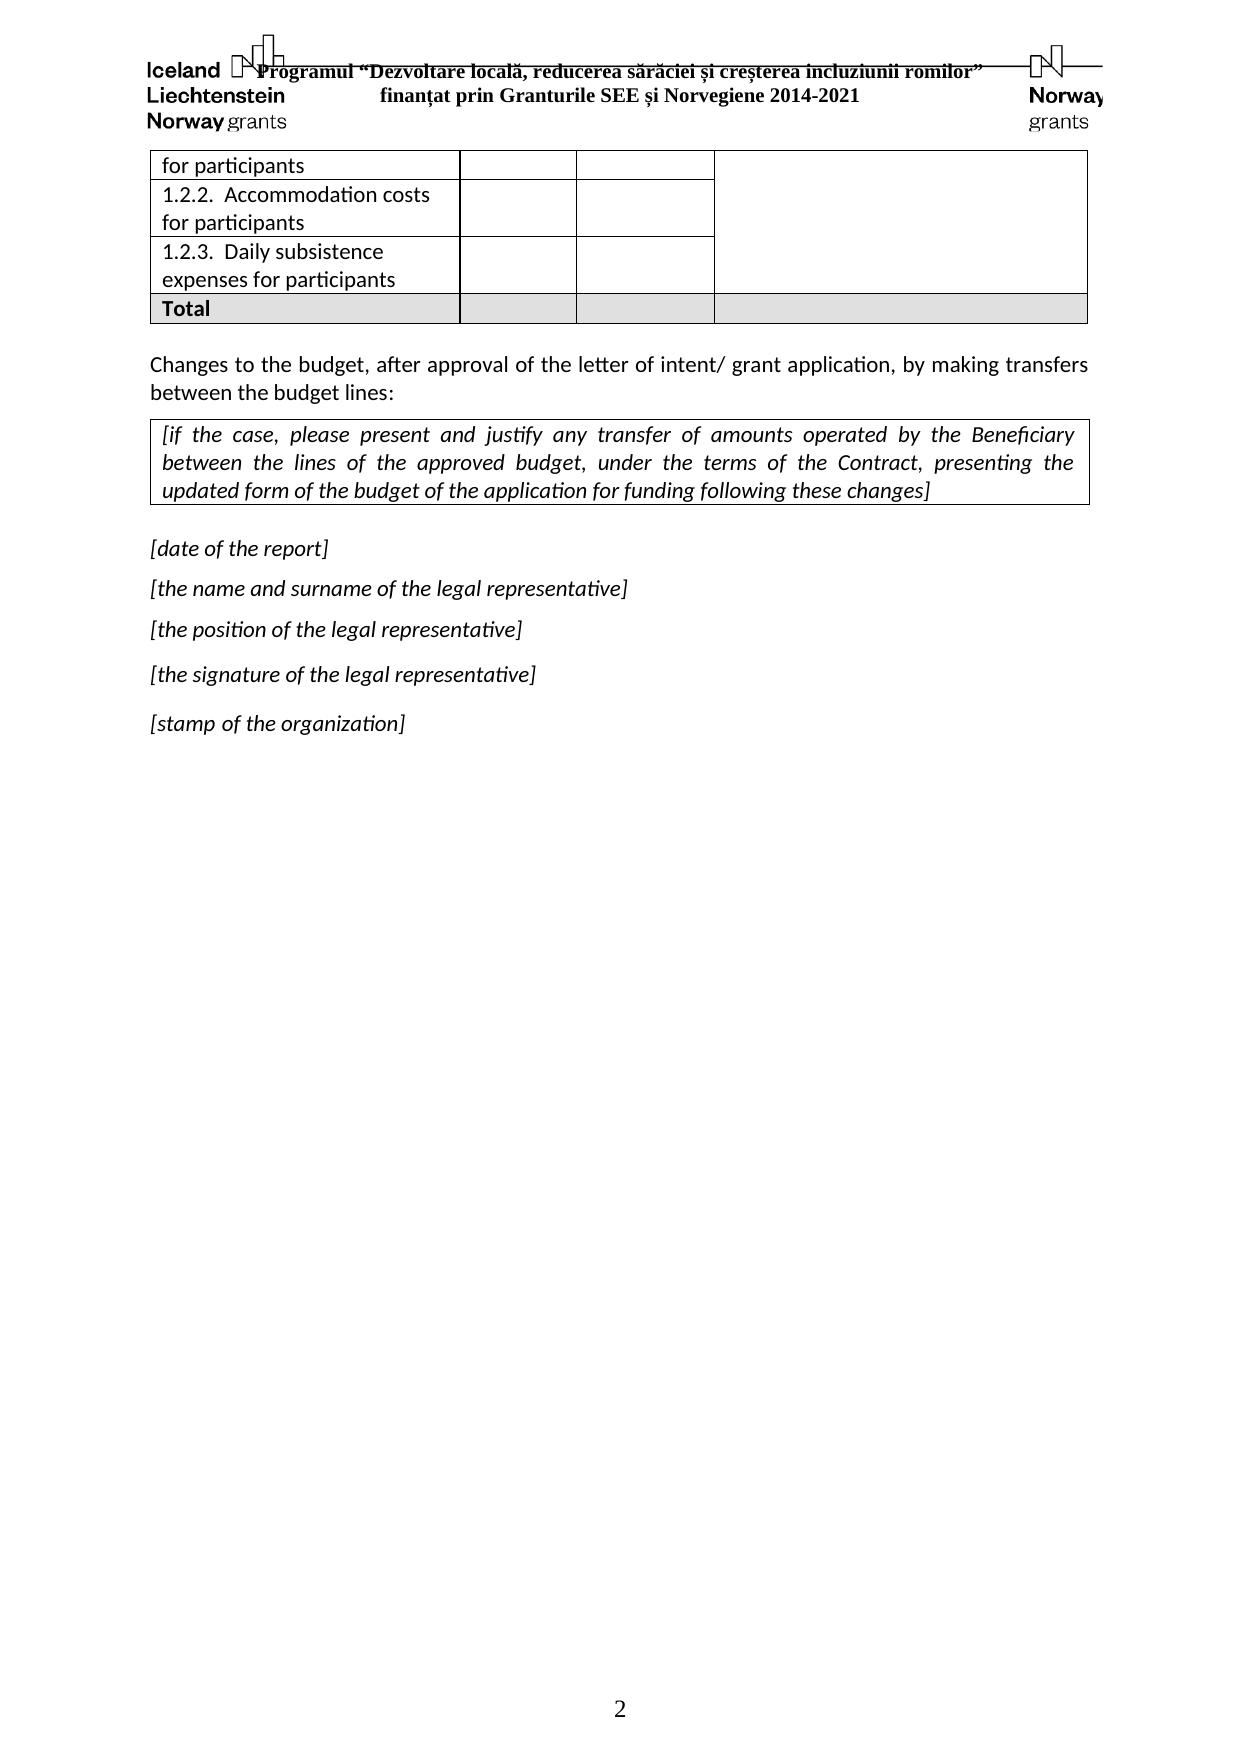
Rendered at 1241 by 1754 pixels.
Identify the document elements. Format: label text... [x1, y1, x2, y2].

picture [146, 34, 1102, 131]
table_cell Total [151, 294, 459, 323]
table_cell [577, 151, 714, 179]
text [stamp of the organization] [150, 709, 1090, 737]
text [the position of the legal representative] [150, 615, 1090, 643]
text [the name and surname of the legal representative] [150, 574, 1090, 602]
table_cell [461, 294, 576, 323]
table_cell [461, 151, 576, 179]
table_cell [715, 294, 1087, 323]
table_cell [461, 237, 576, 293]
table_cell [577, 237, 714, 293]
table_cell [461, 180, 576, 236]
table_cell [577, 180, 714, 236]
text [date of the report] [150, 534, 1090, 562]
table_cell 1.2.3. Daily subsistence expenses for participants [151, 237, 459, 293]
text [the signature of the legal representative] [150, 660, 1090, 688]
table_cell 1.2.2. Accommodation costs for participants [151, 180, 459, 236]
table_header [if the case, please present and justify any transfer of amounts operated by the Beneficiary between the lines of the approved budget, under the terms of the Contract, presenting the updated form of the budget of the application for funding following these changes] [151, 420, 1089, 504]
table_cell [577, 294, 714, 323]
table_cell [151, 151, 459, 179]
text Changes to the budget, after approval of the letter of intent/ grant application, by making transfers between the budget lines: [150, 350, 1090, 406]
